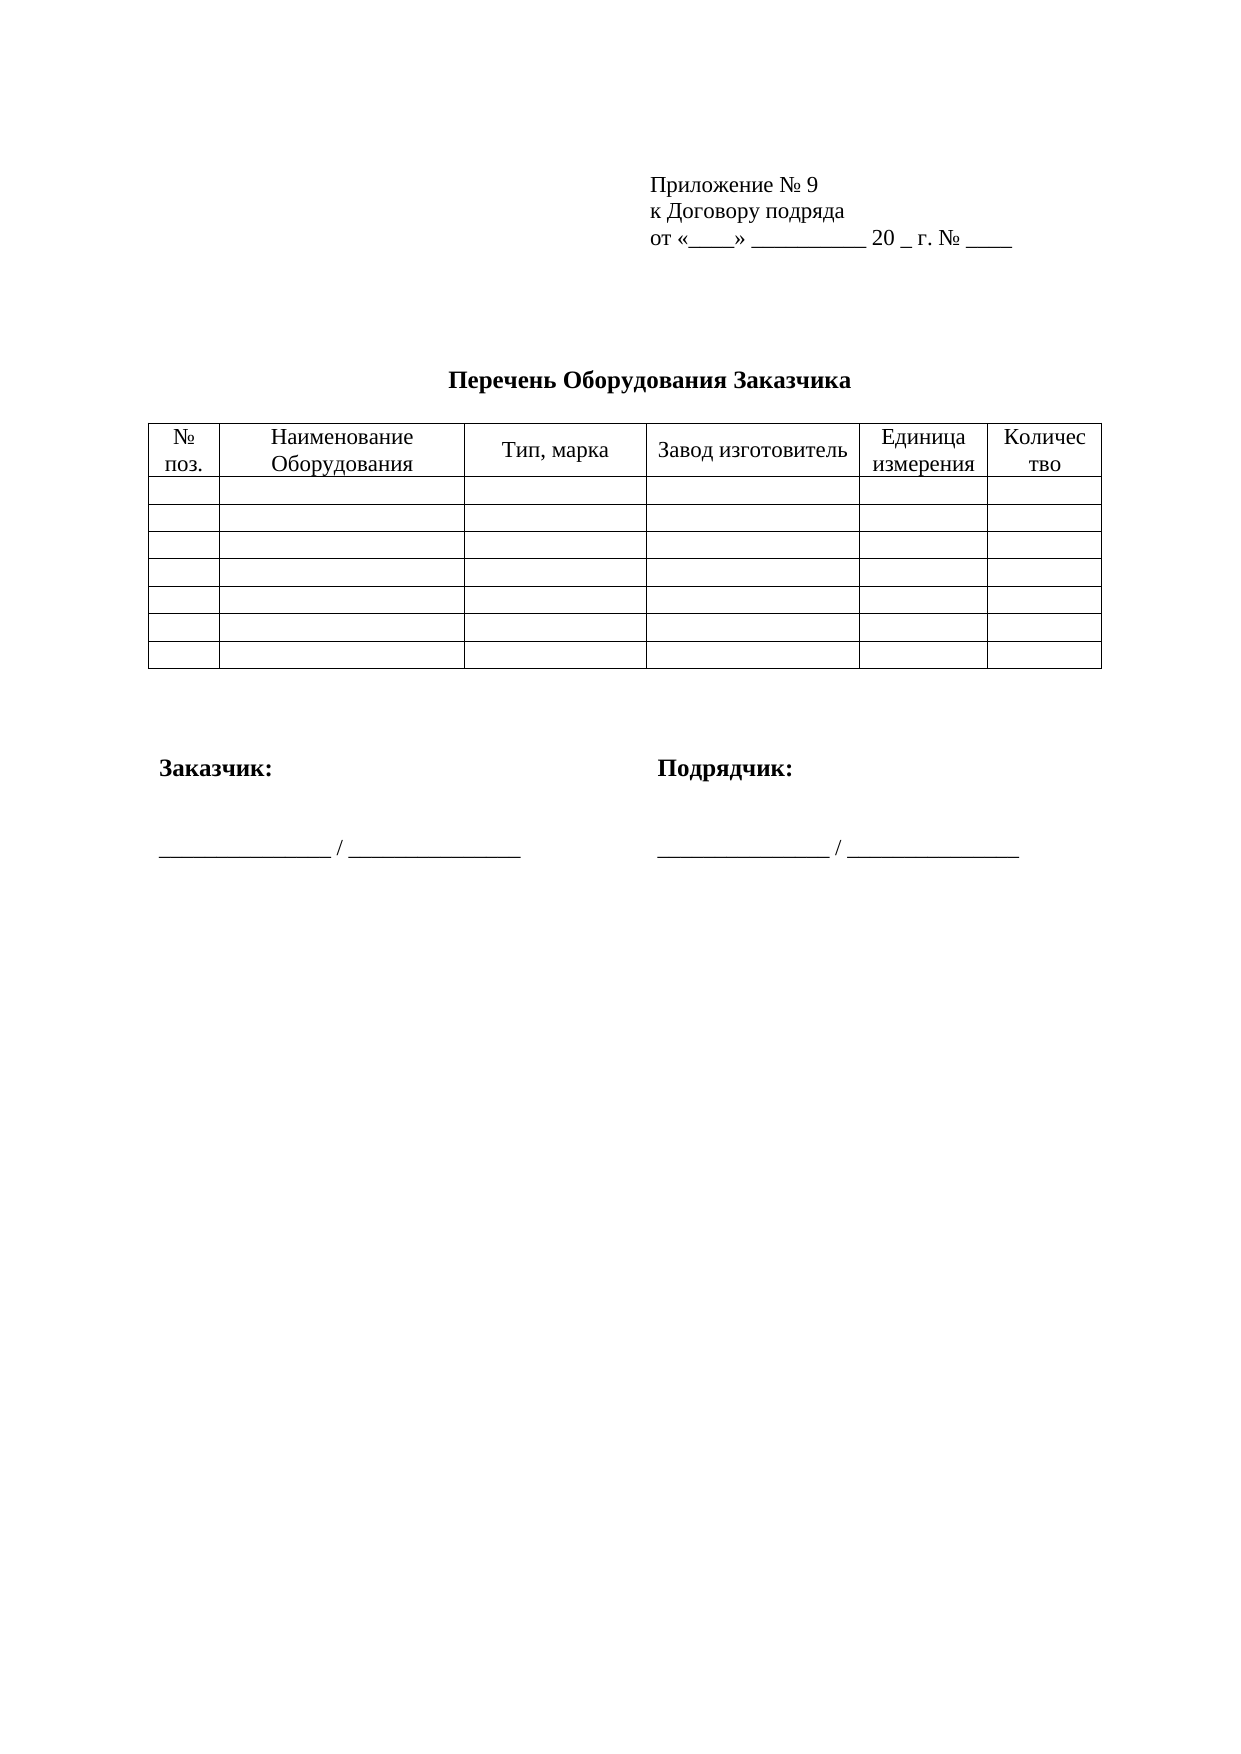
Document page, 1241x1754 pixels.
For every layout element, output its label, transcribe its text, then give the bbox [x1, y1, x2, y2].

table_header Единица измерения [860, 424, 987, 476]
table_cell [988, 477, 1101, 503]
table_cell _______________ / _______________ [148, 782, 646, 887]
text Перечень Оборудования Заказчика [148, 365, 1152, 394]
table_cell _______________ / _______________ [646, 782, 1145, 887]
table_cell [465, 505, 646, 531]
table_cell [465, 559, 646, 586]
table_cell [988, 642, 1101, 668]
table_cell [988, 614, 1101, 641]
table_cell [220, 505, 464, 531]
table_cell [860, 587, 987, 613]
table_cell [647, 642, 859, 668]
table_header Завод изготовитель [647, 424, 859, 476]
table_cell [860, 614, 987, 641]
table_cell [988, 587, 1101, 613]
table_cell [465, 642, 646, 668]
table_cell [220, 477, 464, 503]
table_cell [149, 614, 219, 641]
table_cell [988, 505, 1101, 531]
text от «____» __________ 20 _ г. № ____ [148, 223, 1152, 250]
table_cell [647, 477, 859, 503]
table_cell [220, 614, 464, 641]
table_cell [647, 614, 859, 641]
table_cell [149, 477, 219, 503]
table_cell [149, 532, 219, 558]
table_cell [860, 642, 987, 668]
table_cell [465, 614, 646, 641]
table_cell [988, 559, 1101, 586]
text Приложение № 9 [148, 171, 1152, 197]
table_header Заказчик: [148, 753, 646, 782]
table_cell [220, 559, 464, 586]
table_cell [465, 587, 646, 613]
table_cell [647, 587, 859, 613]
table_cell [860, 559, 987, 586]
table_cell [149, 505, 219, 531]
table_header Тип, марка [465, 424, 646, 476]
table_cell [465, 477, 646, 503]
table_cell [860, 532, 987, 558]
table_cell [220, 642, 464, 668]
table_cell [647, 505, 859, 531]
table_cell [149, 587, 219, 613]
table_cell [220, 587, 464, 613]
table_cell [220, 532, 464, 558]
table_header Подрядчик: [646, 753, 1145, 782]
table_cell [149, 559, 219, 586]
table_header Наименование Оборудования [220, 424, 464, 476]
table_cell [860, 477, 987, 503]
table_cell [988, 532, 1101, 558]
table_cell [149, 642, 219, 668]
text к Договору подряда [148, 197, 1152, 223]
table_header № поз. [149, 424, 219, 476]
table_cell [465, 532, 646, 558]
table_cell [647, 559, 859, 586]
table_cell [647, 532, 859, 558]
table_cell [860, 505, 987, 531]
table_header Количество [988, 424, 1101, 476]
